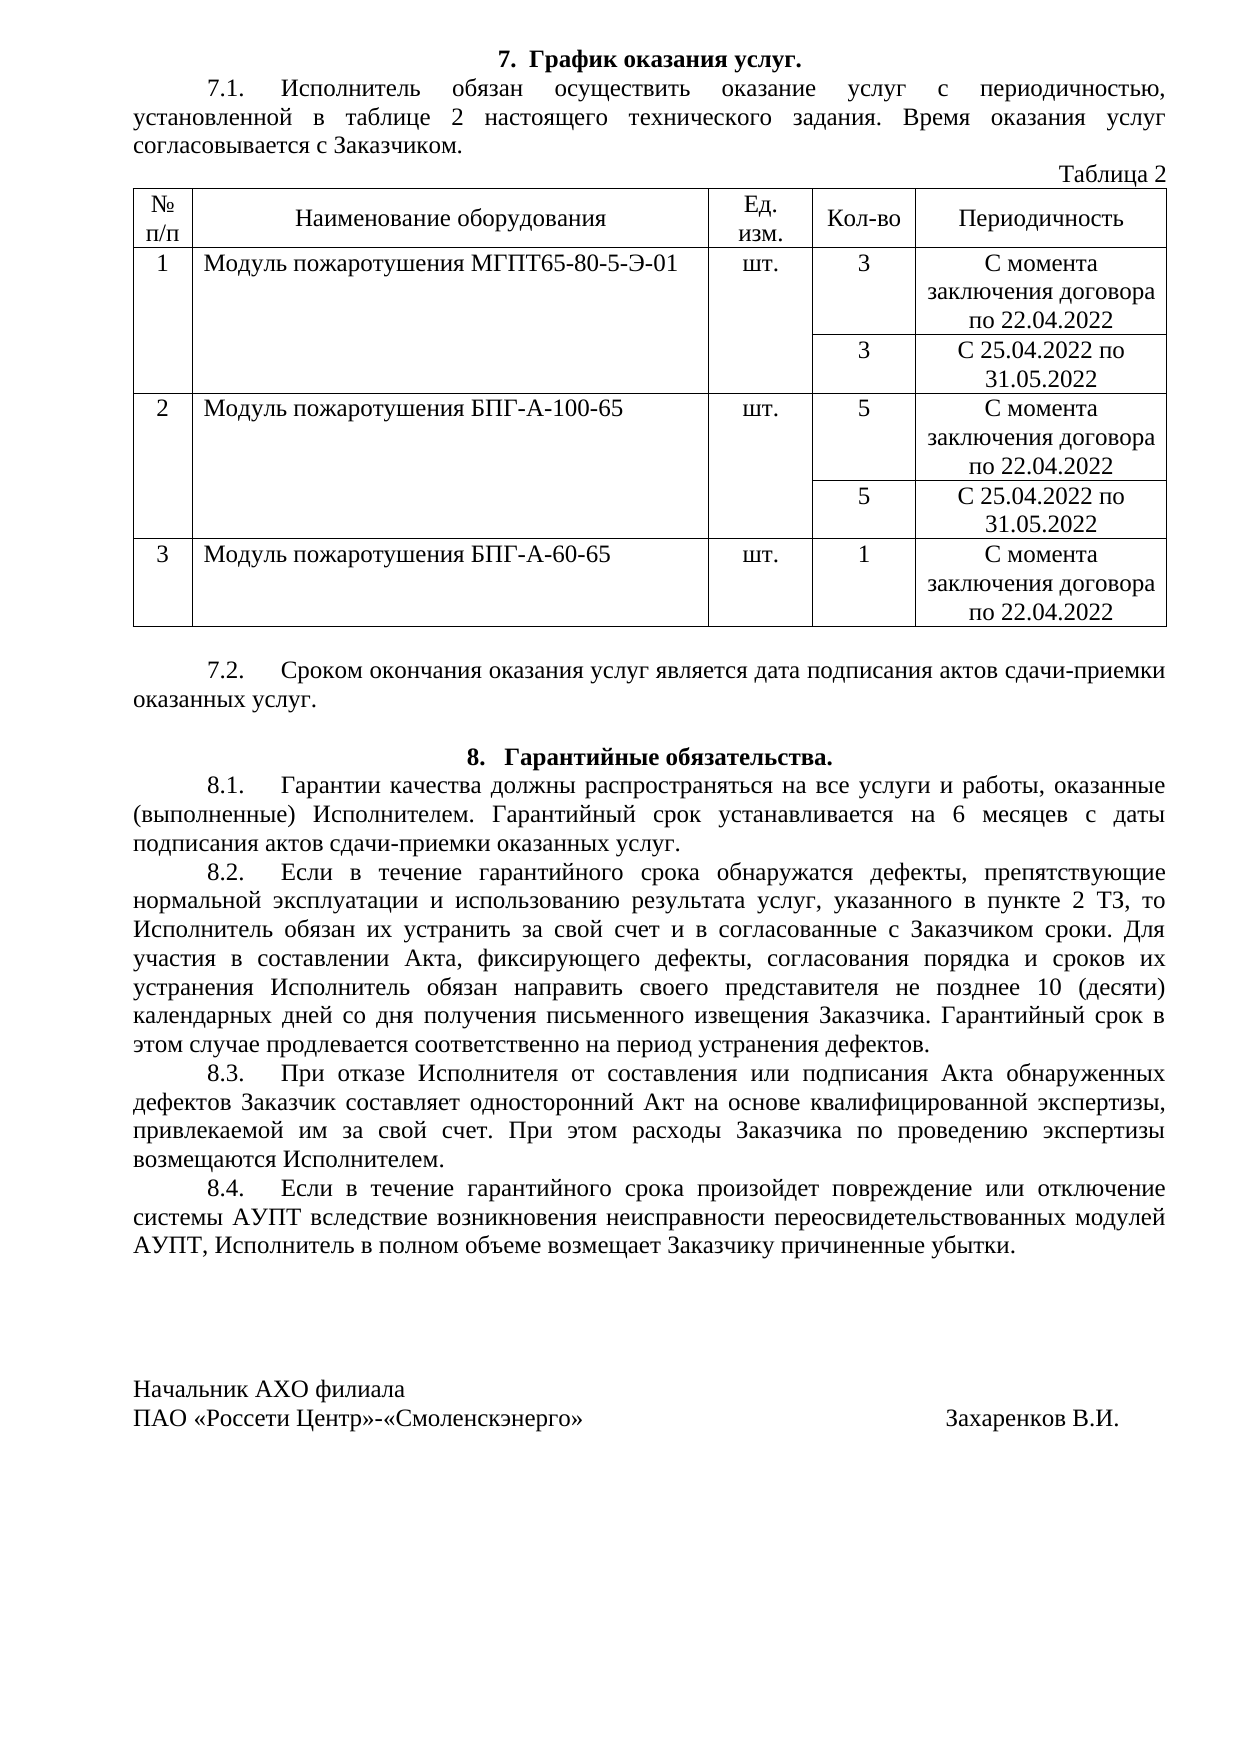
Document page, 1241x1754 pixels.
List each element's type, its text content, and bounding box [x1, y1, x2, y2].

list 7.1. Исполнитель обязан осуществить оказание услуг с периодичностью, установленной в таблице 2 настоящего технического задания. Время оказания услуг согласовывается с Заказчиком. [133, 73, 1167, 159]
table_cell С 25.04.2022 по 31.05.2022 [916, 481, 1166, 538]
text 8. Гарантийные обязательства. [133, 742, 1167, 770]
list Таблица 2 [133, 159, 1167, 188]
table_cell Модуль пожаротушения МГПТ65-80-5-Э-01 [193, 248, 708, 392]
table_cell С момента заключения договора по 22.04.2022 [916, 394, 1166, 480]
text Начальник АХО филиала [133, 1374, 1167, 1403]
table_header Ед. изм. [709, 189, 812, 247]
table_cell 3 [813, 248, 915, 334]
table_header Кол-во [813, 189, 915, 247]
list 7.2. Сроком окончания оказания услуг является дата подписания актов сдачи-приемки оказанных услуг. [133, 655, 1167, 713]
text 7. График оказания услуг. [133, 44, 1167, 73]
table_cell 1 [134, 248, 192, 392]
table_cell 1 [813, 539, 915, 626]
table_cell С момента заключения договора по 22.04.2022 [916, 248, 1166, 334]
table_cell шт. [709, 539, 812, 626]
table_cell 2 [134, 394, 192, 538]
table_header Наименование оборудования [193, 189, 708, 247]
table_header Периодичность [916, 189, 1166, 247]
list 8.3. При отказе Исполнителя от составления или подписания Акта обнаруженных дефектов Заказчик составляет односторонний Акт на основе квалифицированной экспертизы, привлекаемой им за свой счет. При этом расходы Заказчика по проведению экспертизы возмещаются Исполнителем. [133, 1058, 1167, 1173]
list 8.1. Гарантии качества должны распространяться на все услуги и работы, оказанные (выполненные) Исполнителем. Гарантийный срок устанавливается на 6 месяцев с даты подписания актов сдачи-приемки оказанных услуг. [133, 770, 1167, 857]
table_cell шт. [709, 248, 812, 392]
table_cell С момента заключения договора по 22.04.2022 [916, 539, 1166, 626]
table_cell 5 [813, 481, 915, 538]
table_cell 5 [813, 394, 915, 480]
table_cell С 25.04.2022 по 31.05.2022 [916, 335, 1166, 392]
list 8.2. Если в течение гарантийного срока обнаружатся дефекты, препятствующие нормальной эксплуатации и использованию результата услуг, указанного в пункте 2 ТЗ, то Исполнитель обязан их устранить за свой счет и в согласованные с Заказчиком сроки. Для участия в составлении Акта, фиксирующего дефекты, согласования порядка и сроков их устранения Исполнитель обязан направить своего представителя не позднее 10 (десяти) календарных дней со дня получения письменного извещения Заказчика. Гарантийный срок в этом случае продлевается соответственно на период устранения дефектов. [133, 857, 1167, 1058]
table_cell Модуль пожаротушения БПГ-А-100-65 [193, 394, 708, 538]
table_cell 3 [134, 539, 192, 626]
list 8.4. Если в течение гарантийного срока произойдет повреждение или отключение системы АУПТ вследствие возникновения неисправности переосвидетельствованных модулей АУПТ, Исполнитель в полном объеме возмещает Заказчику причиненные убытки. [133, 1173, 1167, 1259]
table_cell Модуль пожаротушения БПГ-А-60-65 [193, 539, 708, 626]
table_cell шт. [709, 394, 812, 538]
text ПАО «Россети Центр»-«Смоленскэнерго» Захаренков В.И. [133, 1403, 1167, 1432]
table_cell 3 [813, 335, 915, 392]
table_header № п/п [134, 189, 192, 247]
